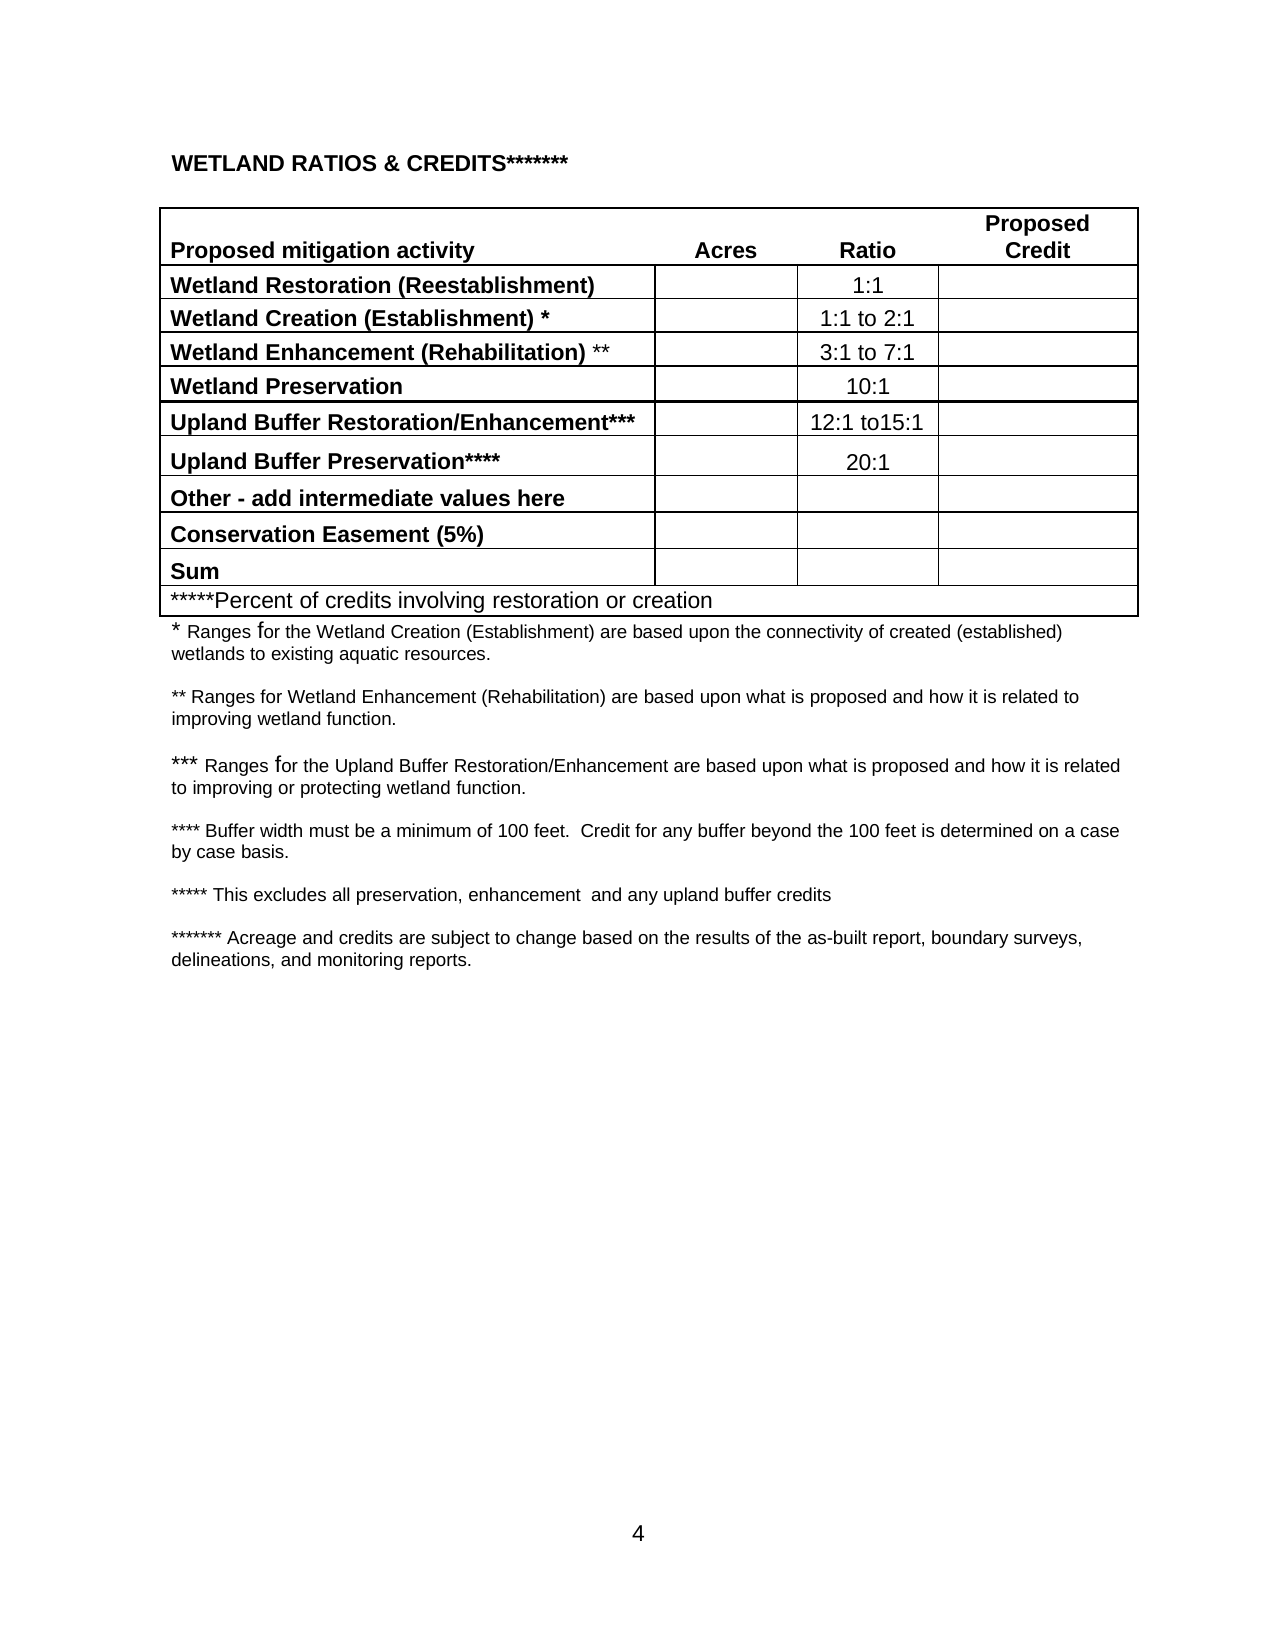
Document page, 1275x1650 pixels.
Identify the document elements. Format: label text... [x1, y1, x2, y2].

table_cell 10:1 [798, 367, 938, 400]
table_cell [656, 299, 797, 331]
table_cell [656, 513, 797, 548]
table_cell [656, 476, 797, 511]
table_cell Wetland Restoration (Reestablishment) [161, 266, 654, 297]
table_cell [798, 513, 938, 548]
table_cell Proposed mitigation activity [161, 209, 655, 264]
table_cell 1:1 [798, 266, 938, 297]
table_cell [939, 476, 1137, 511]
table_cell 12:1 to15:1 [798, 403, 938, 435]
table_cell Upland Buffer Preservation**** [161, 436, 654, 475]
table_cell 1:1 to 2:1 [798, 299, 938, 331]
table_cell Wetland Preservation [161, 367, 654, 400]
table_cell Upland Buffer Restoration/Enhancement*** [161, 403, 654, 435]
table_cell [939, 266, 1137, 297]
table_cell [939, 299, 1137, 331]
table_cell [939, 403, 1137, 435]
table_cell *****Percent of credits involving restoration or creation [161, 586, 1137, 614]
table_cell [939, 549, 1137, 584]
table_cell [939, 513, 1137, 548]
table_cell 3:1 to 7:1 [798, 333, 938, 365]
table_cell 20:1 [798, 436, 938, 475]
table_cell Ratio [798, 209, 938, 264]
table_cell [939, 367, 1137, 400]
table_cell Proposed Credit [938, 209, 1137, 264]
table_cell [656, 266, 797, 297]
table_cell Wetland Creation (Establishment) * [161, 299, 654, 331]
table_cell Wetland Enhancement (Rehabilitation) ** [161, 333, 654, 365]
table_cell Conservation Easement (5%) [161, 513, 654, 548]
table_cell [656, 549, 797, 584]
table_cell [798, 476, 938, 511]
table_cell [656, 436, 797, 475]
table_cell Sum [161, 549, 654, 584]
table_cell Acres [655, 209, 798, 264]
table_cell [939, 333, 1137, 365]
table_cell [656, 367, 797, 400]
table_cell [656, 333, 797, 365]
table_cell [798, 549, 938, 584]
table_header WETLAND RATIOS & CREDITS******* [160, 146, 1138, 207]
table_cell * Ranges for the Wetland Creation (Establishment) are based upon the connectivity of created (established) wetlands to existing aquatic resources. ** Ranges for Wetland Enhancement (Rehabilitation) are based upon what is proposed and how it is related to improving wetland function. *** Ranges for the Upland Buffer Restoration/Enhancement are based upon what is proposed and how it is related to improving or protecting wetland function. **** Buffer width must be a minimum of 100 feet. Credit for any buffer beyond the 100 feet is determined on a case by case basis. ***** This excludes all preservation, enhancement and any upland buffer credits ******* Acreage and credits are subject to change based on the results of the as-built report, boundary surveys, delineations, and monitoring reports. [160, 617, 1138, 975]
table_cell Other - add intermediate values here [161, 476, 654, 511]
table_cell [939, 436, 1137, 475]
table_cell [656, 403, 797, 435]
